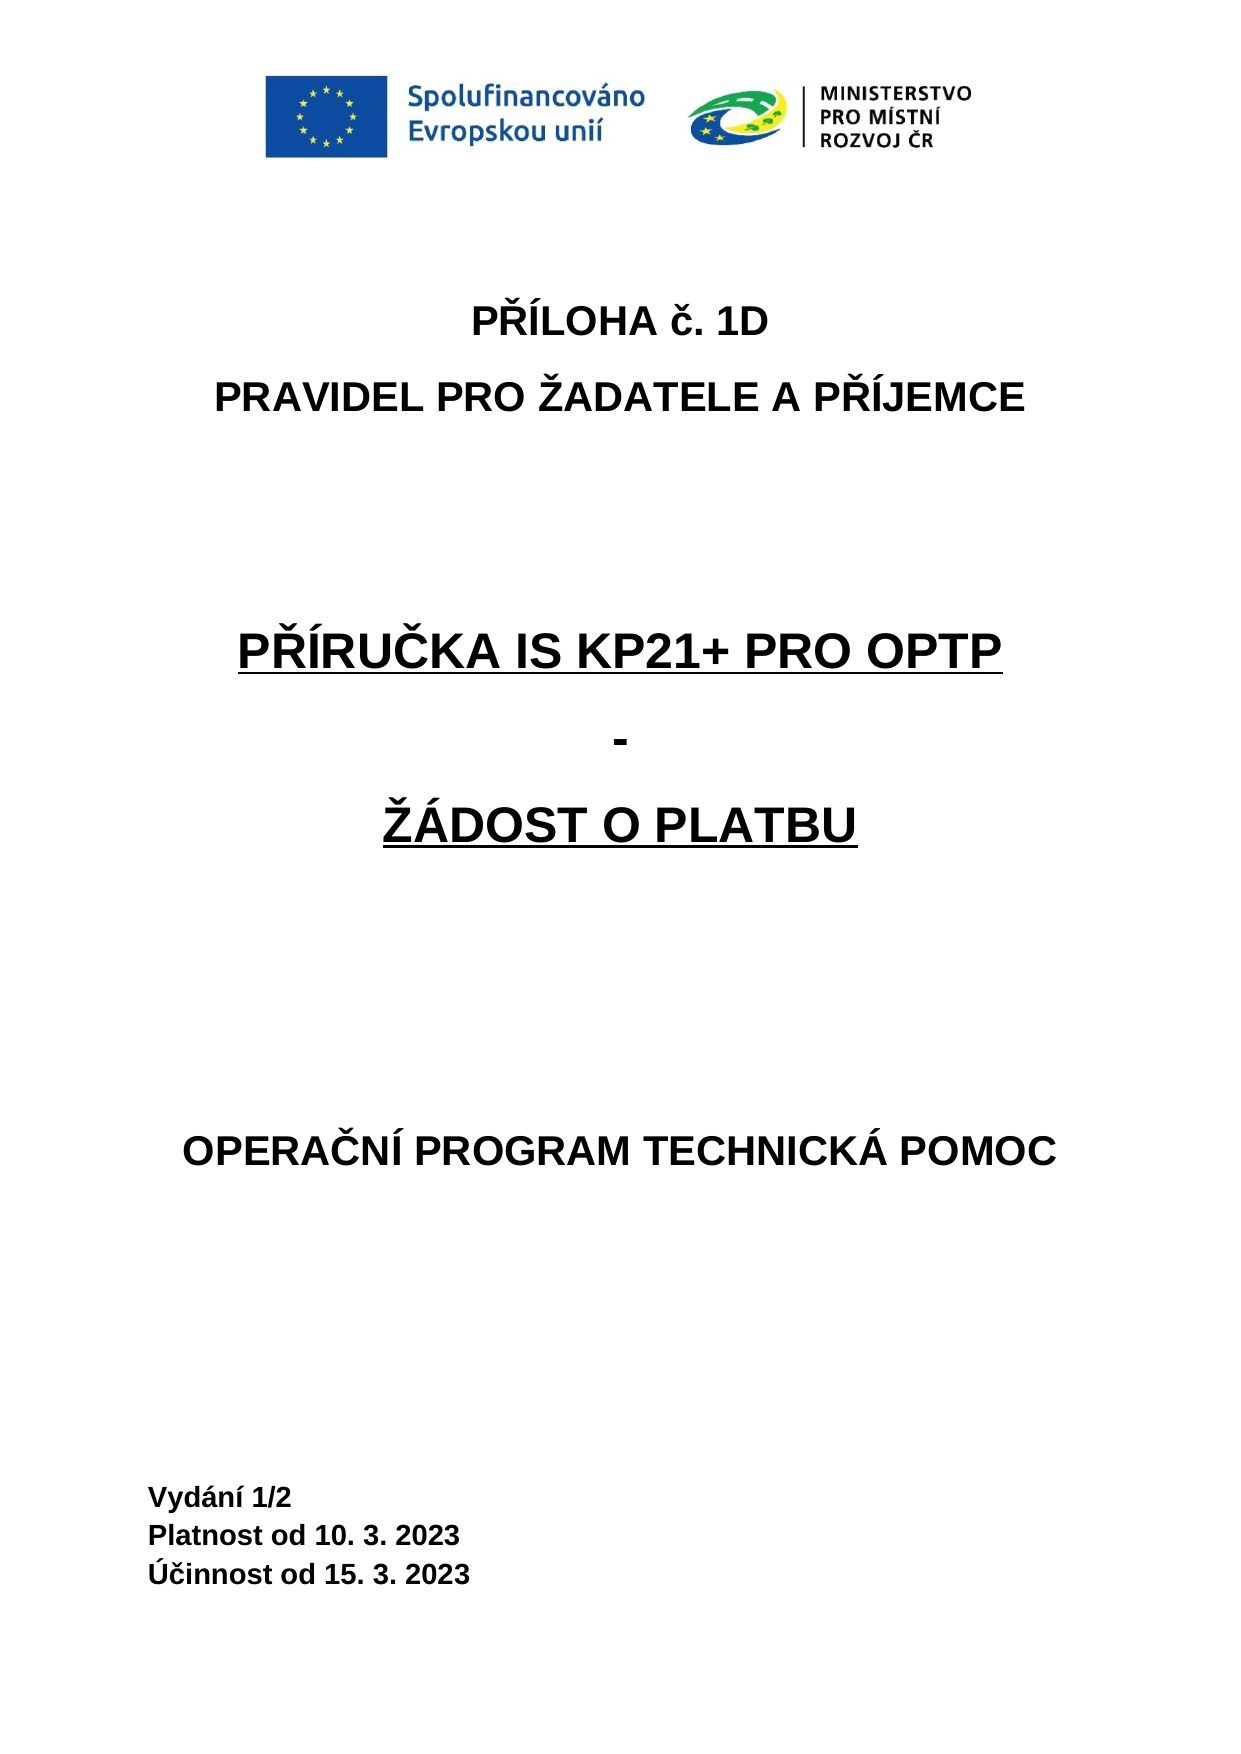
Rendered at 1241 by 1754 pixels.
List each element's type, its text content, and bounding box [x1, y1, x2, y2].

picture [263, 73, 977, 160]
text Účinnost od 15. 3. 2023 [148, 1557, 1093, 1590]
text Žádost o platbu [148, 796, 1093, 853]
text příloha č. 1D [148, 296, 1093, 344]
text - [148, 709, 1093, 766]
text Příručka IS KP21+ pro optp [148, 622, 1093, 679]
text Vydání 1/2 [148, 1480, 1093, 1513]
text PRAVIDEL pro žadatele A příjemce [148, 372, 1093, 420]
text Platnost od 10. 3. 2023 [148, 1518, 1093, 1552]
text Operační program technická pomoc [148, 1127, 1093, 1174]
